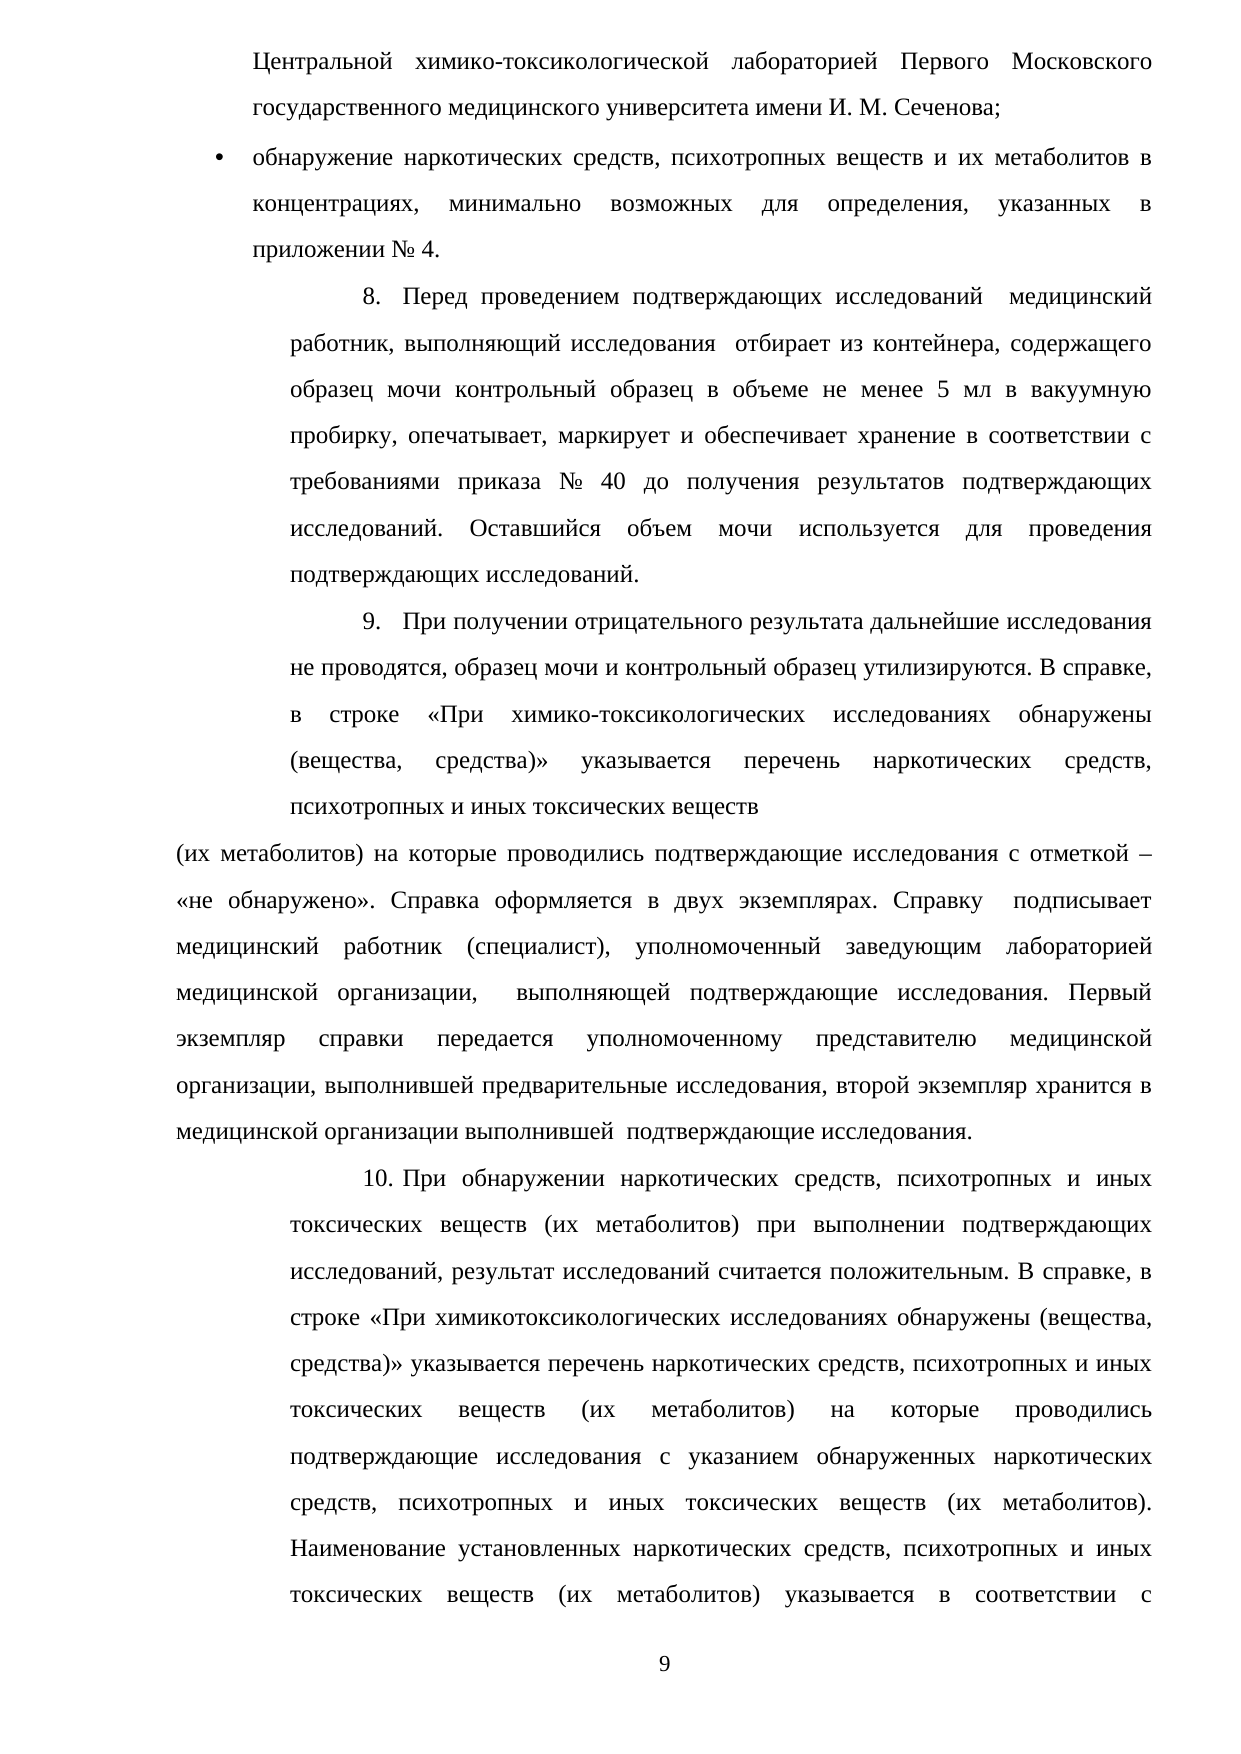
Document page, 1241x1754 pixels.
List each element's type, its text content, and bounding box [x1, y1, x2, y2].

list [290, 1163, 1153, 1608]
list При получении отрицательного результата дальнейшие исследования не проводятся, образец мочи и контрольный образец утилизируются. В справке, в строке «При химико-токсикологических исследованиях обнаружены (вещества, средства)» указывается перечень наркотических средств, психотропных и иных токсических веществ [290, 606, 1153, 820]
list Перед проведением подтверждающих исследований медицинский работник, выполняющий исследования отбирает из контейнера, содержащего образец мочи контрольный образец в объеме не менее 5 мл в вакуумную пробирку, опечатывает, маркирует и обеспечивает хранение в соответствии с требованиями приказа № 40 до получения результатов подтверждающих исследований. Оставшийся объем мочи используется для проведения подтверждающих исследований. [290, 281, 1153, 588]
list обнаружение наркотических средств, психотропных веществ и их метаболитов в концентрациях, минимально возможных для определения, указанных в приложении № 4. [215, 142, 1153, 263]
text (их метаболитов) на которые проводились подтверждающие исследования с отметкой – «не обнаружено». Справка оформляется в двух экземплярах. Справку подписывает медицинский работник (специалист), уполномоченный заведующим лабораторией медицинской организации, выполняющей подтверждающие исследования. Первый экземпляр справки передается уполномоченному представителю медицинской организации, выполнившей предварительные исследования, второй экземпляр хранится в медицинской организации выполнившей подтверждающие исследования. [176, 838, 1153, 1145]
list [215, 46, 1153, 121]
